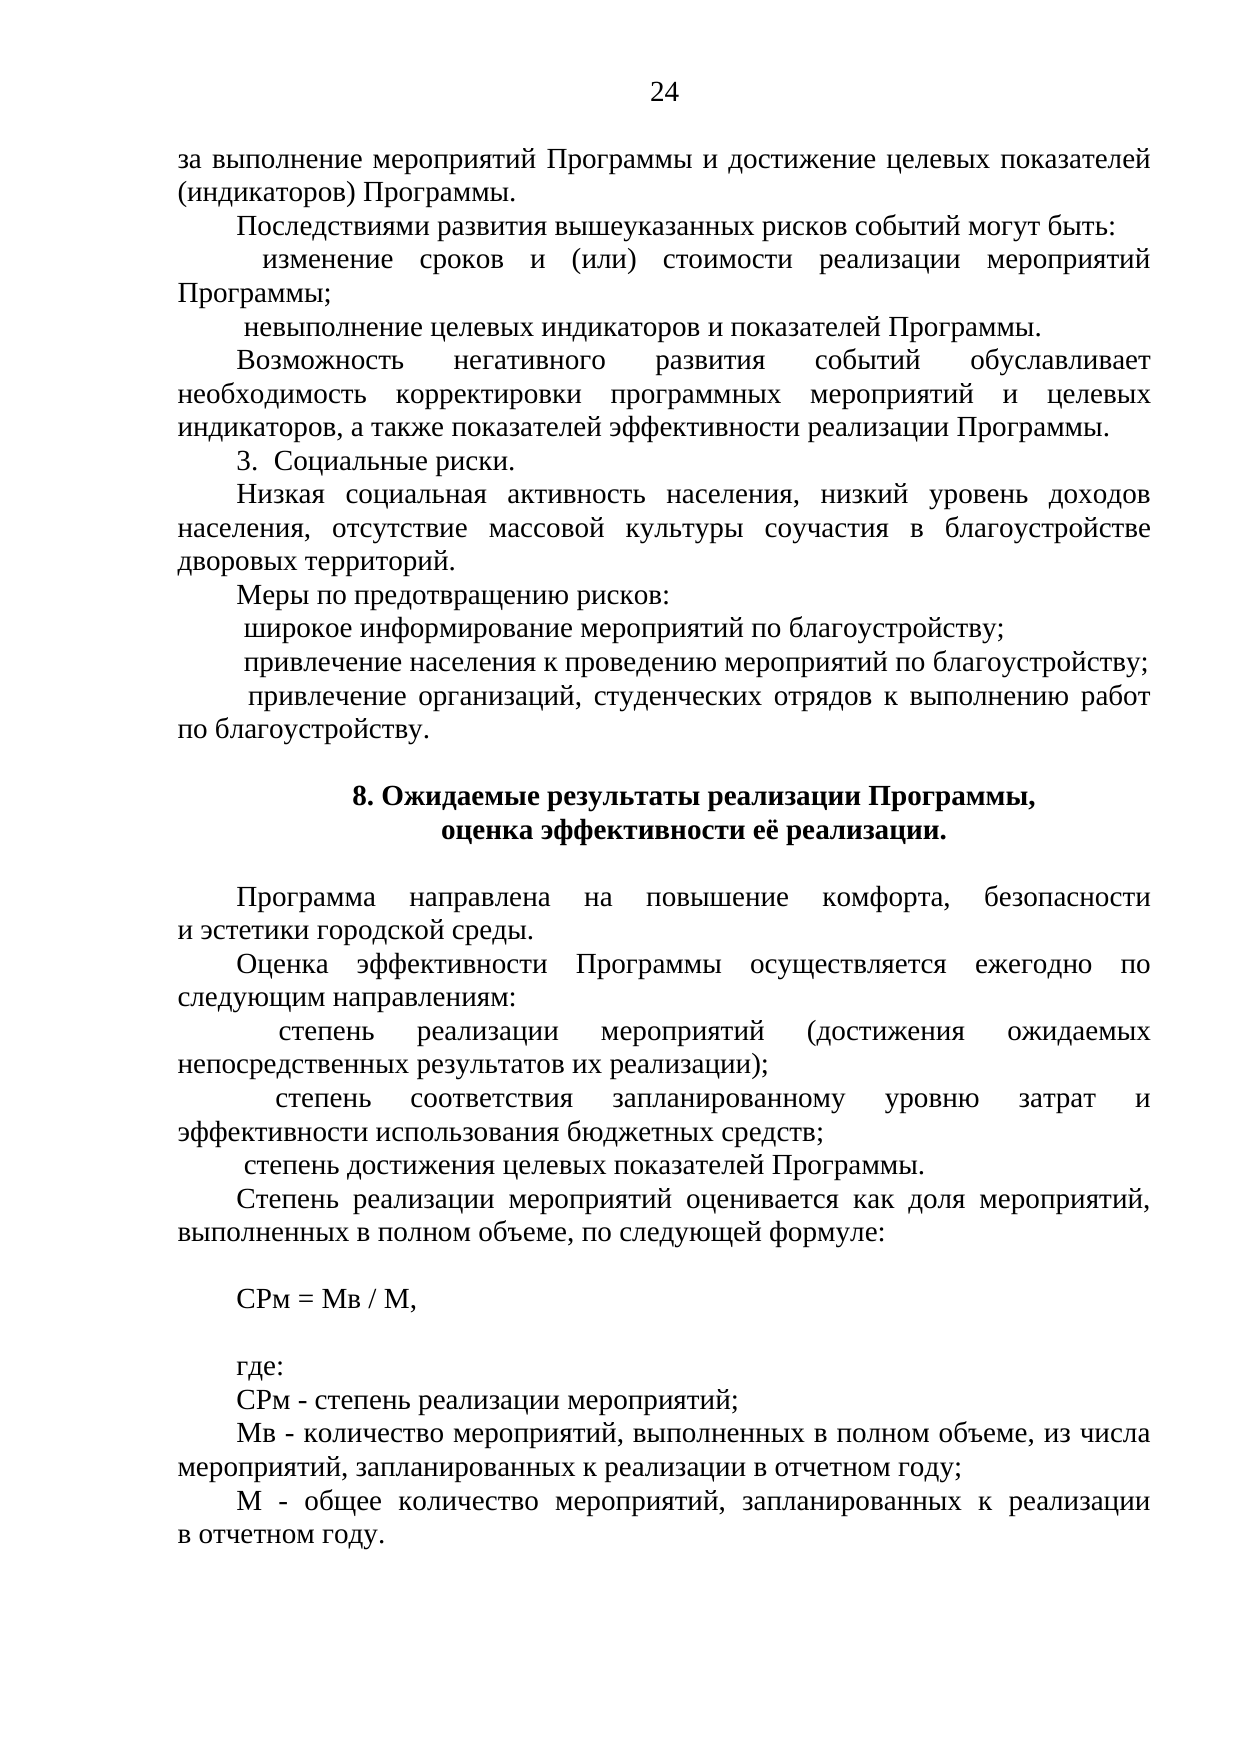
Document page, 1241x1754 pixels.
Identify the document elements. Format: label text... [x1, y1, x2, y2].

text широкое информирование мероприятий по благоустройству; [177, 611, 1152, 644]
text невыполнение целевых индикаторов и показателей Программы. [177, 309, 1152, 342]
text Низкая социальная активность населения, низкий уровень доходов населения, отсутствие массовой культуры соучастия в благоустройстве дворовых территорий. [177, 476, 1152, 577]
text СРм = Мв / М, [177, 1281, 1152, 1315]
text степень реализации мероприятий (достижения ожидаемых непосредственных результатов их реализации); [177, 1013, 1152, 1080]
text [177, 141, 1152, 208]
text привлечение населения к проведению мероприятий по благоустройству; [177, 644, 1152, 678]
text Программа направлена на повышение комфорта, безопасности и эстетики городской среды. [177, 879, 1152, 946]
text Оценка эффективности Программы осуществляется ежегодно по следующим направлениям: [177, 946, 1152, 1013]
text СРм - степень реализации мероприятий; [177, 1382, 1152, 1416]
text изменение сроков и (или) стоимости реализации мероприятий Программы; [177, 242, 1152, 309]
text М - общее количество мероприятий, запланированных к реализации в отчетном году. [177, 1483, 1152, 1550]
text Возможность негативного развития событий обуславливает необходимость корректировки программных мероприятий и целевых индикаторов, а также показателей эффективности реализации Программы. [177, 342, 1152, 443]
text 8. Ожидаемые результаты реализации Программы, [177, 778, 1152, 812]
text Последствиями развития вышеуказанных рисков событий могут быть: [177, 208, 1152, 242]
text привлечение организаций, студенческих отрядов к выполнению работ по благоустройству. [177, 678, 1152, 745]
text Меры по предотвращению рисков: [177, 577, 1152, 611]
text степень достижения целевых показателей Программы. [177, 1147, 1152, 1181]
text Степень реализации мероприятий оценивается как доля мероприятий, выполненных в полном объеме, по следующей формуле: [177, 1181, 1152, 1248]
text степень соответствия запланированному уровню затрат и эффективности использования бюджетных средств; [177, 1080, 1152, 1147]
text где: [177, 1348, 1152, 1382]
list Социальные риски. [236, 443, 1152, 476]
text оценка эффективности её реализации. [177, 812, 1152, 845]
text Мв - количество мероприятий, выполненных в полном объеме, из числа мероприятий, запланированных к реализации в отчетном году; [177, 1416, 1152, 1483]
